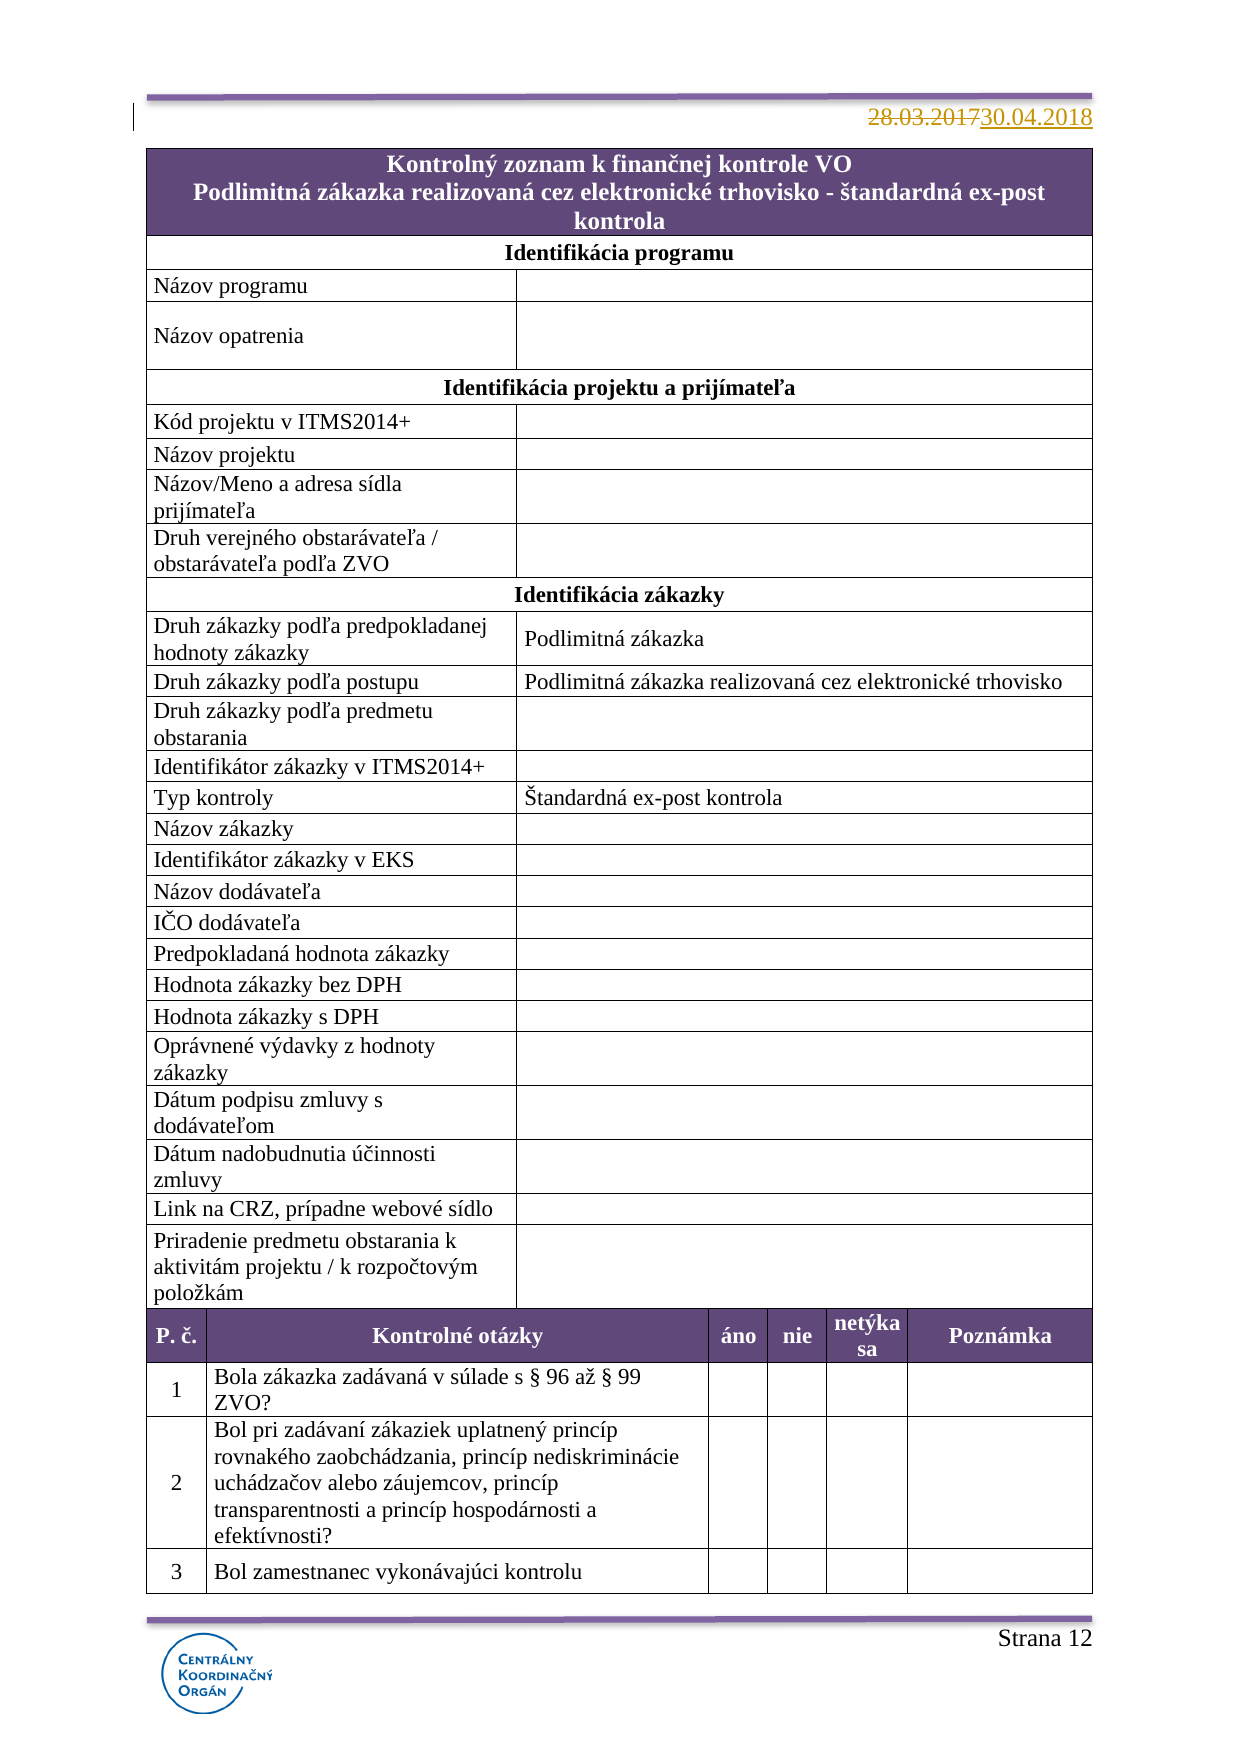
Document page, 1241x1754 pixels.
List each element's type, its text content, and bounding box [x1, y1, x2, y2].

table_cell Bola zákazka zadávaná v súlade s § 96 až § 99 ZVO? [207, 1363, 708, 1416]
table_cell Názov projektu [147, 439, 516, 469]
table_cell [768, 1363, 826, 1416]
table_cell [517, 1032, 1092, 1085]
table_cell [517, 1086, 1092, 1139]
table_cell Druh zákazky podľa predpokladanej hodnoty zákazky [147, 612, 516, 665]
table_cell [517, 751, 1092, 781]
table_cell [827, 1363, 907, 1416]
table_cell Priradenie predmetu obstarania k aktivitám projektu / k rozpočtovým položkám [147, 1225, 516, 1308]
table_cell Kód projektu v ITMS2014+ [147, 405, 516, 438]
table_cell 2 [147, 1417, 206, 1548]
table_cell Kontrolné otázky [207, 1309, 708, 1362]
table_cell [709, 1363, 767, 1416]
table_cell [517, 876, 1092, 906]
table_cell Názov programu [147, 270, 516, 301]
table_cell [207, 1549, 708, 1593]
table_cell [517, 907, 1092, 937]
table_cell Podlimitná zákazka realizovaná cez elektronické trhovisko [517, 666, 1092, 696]
table_cell Hodnota zákazky bez DPH [147, 970, 516, 1000]
table_cell Link na CRZ, prípadne webové sídlo [147, 1194, 516, 1224]
table_cell [709, 1549, 767, 1593]
table_cell [908, 1417, 1092, 1548]
table_cell Hodnota zákazky s DPH [147, 1001, 516, 1031]
table_cell Bol pri zadávaní zákaziek uplatnený princíp rovnakého zaobchádzania, princíp nediskriminácie uchádzačov alebo záujemcov, princíp transparentnosti a princíp hospodárnosti a efektívnosti? [207, 1417, 708, 1548]
table_cell áno [709, 1309, 767, 1362]
table_cell [827, 1417, 907, 1548]
table_cell Názov dodávateľa [147, 876, 516, 906]
table_cell [768, 1417, 826, 1548]
table_cell Štandardná ex-post kontrola [517, 782, 1092, 812]
table_header Kontrolný zoznam k finančnej kontrole VO Podlimitná zákazka realizovaná cez elektronické trhovisko - štandardná ex-post kontrola [147, 149, 1092, 235]
table_cell [768, 1549, 826, 1593]
table_cell Oprávnené výdavky z hodnoty zákazky [147, 1032, 516, 1085]
table_cell nie [768, 1309, 826, 1362]
table_cell [517, 1140, 1092, 1192]
table_cell [517, 302, 1092, 369]
table_cell Identifikácia projektu a prijímateľa [147, 370, 1092, 404]
table_cell [517, 439, 1092, 469]
table_cell 1 [147, 1363, 206, 1416]
table_cell [517, 814, 1092, 844]
picture [159, 1631, 272, 1713]
table_cell Názov opatrenia [147, 302, 516, 369]
table_cell Druh zákazky podľa predmetu obstarania [147, 697, 516, 750]
table_cell [517, 1194, 1092, 1224]
table_cell Názov zákazky [147, 814, 516, 844]
table_cell [517, 970, 1092, 1000]
table_cell [908, 1549, 1092, 1593]
table_cell 3 [147, 1549, 206, 1593]
table_cell Druh zákazky podľa postupu [147, 666, 516, 696]
table_cell Poznámka [908, 1309, 1092, 1362]
table_cell [517, 270, 1092, 301]
table_cell Podlimitná zákazka [517, 612, 1092, 665]
table_cell [517, 1001, 1092, 1031]
table_cell [517, 524, 1092, 577]
table_cell Dátum podpisu zmluvy s dodávateľom [147, 1086, 516, 1139]
table_cell Dátum nadobudnutia účinnosti zmluvy [147, 1140, 516, 1192]
table_cell Predpokladaná hodnota zákazky [147, 939, 516, 969]
table_cell [517, 697, 1092, 750]
table_cell [827, 1549, 907, 1593]
table_cell Identifikácia programu [147, 236, 1092, 269]
table_cell Identifikátor zákazky v ITMS2014+ [147, 751, 516, 781]
table_cell [517, 1225, 1092, 1308]
table_cell [517, 405, 1092, 438]
table_cell [517, 939, 1092, 969]
table_cell P. č. [147, 1309, 206, 1362]
table_cell [517, 470, 1092, 523]
table_cell [517, 845, 1092, 875]
table_cell IČO dodávateľa [147, 907, 516, 937]
table_cell Názov/Meno a adresa sídla prijímateľa [147, 470, 516, 523]
table_cell netýka sa [827, 1309, 907, 1362]
table_cell Typ kontroly [147, 782, 516, 812]
table_cell [709, 1417, 767, 1548]
table_cell Identifikácia zákazky [147, 578, 1092, 611]
table_cell Druh verejného obstarávateľa / obstarávateľa podľa ZVO [147, 524, 516, 577]
table_cell [908, 1363, 1092, 1416]
table_cell Identifikátor zákazky v EKS [147, 845, 516, 875]
